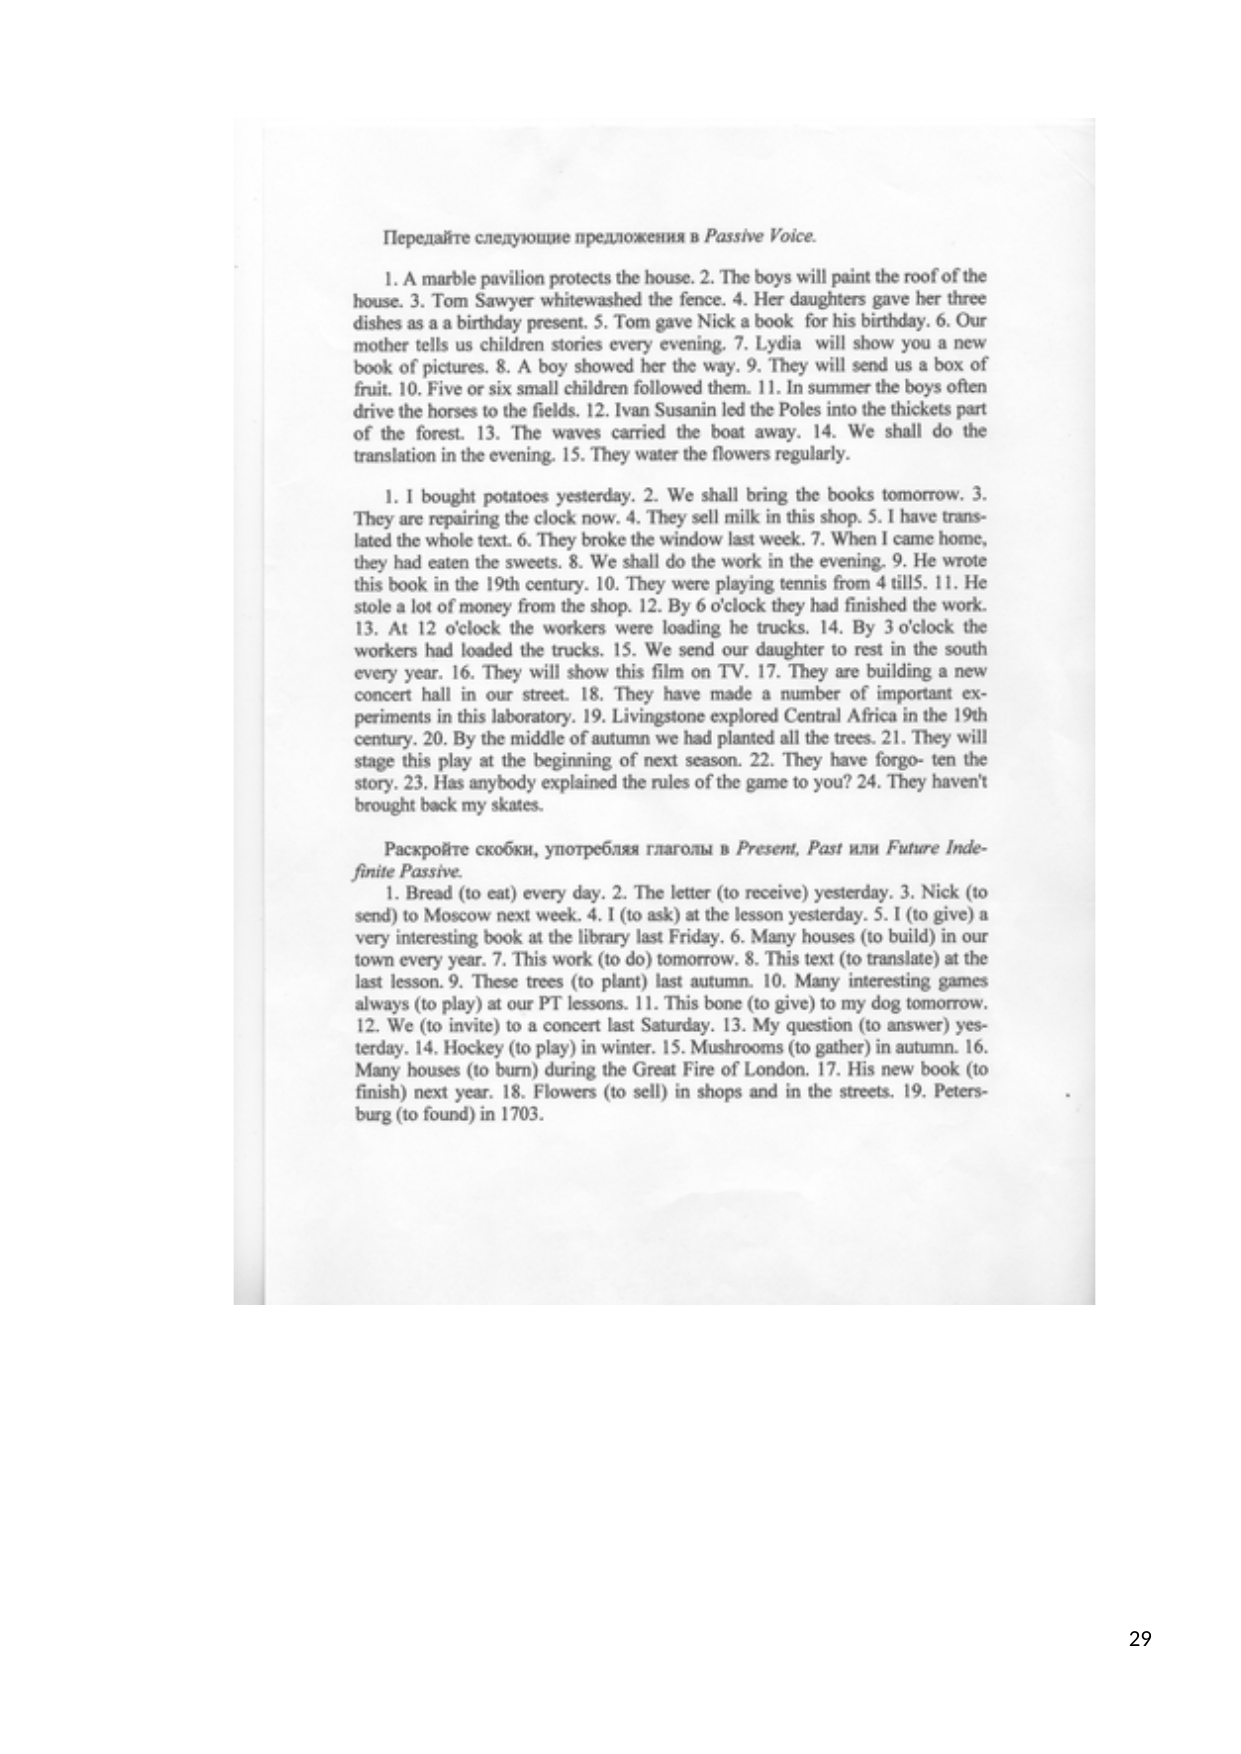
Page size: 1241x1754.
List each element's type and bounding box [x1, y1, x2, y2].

picture [233, 118, 1096, 1305]
